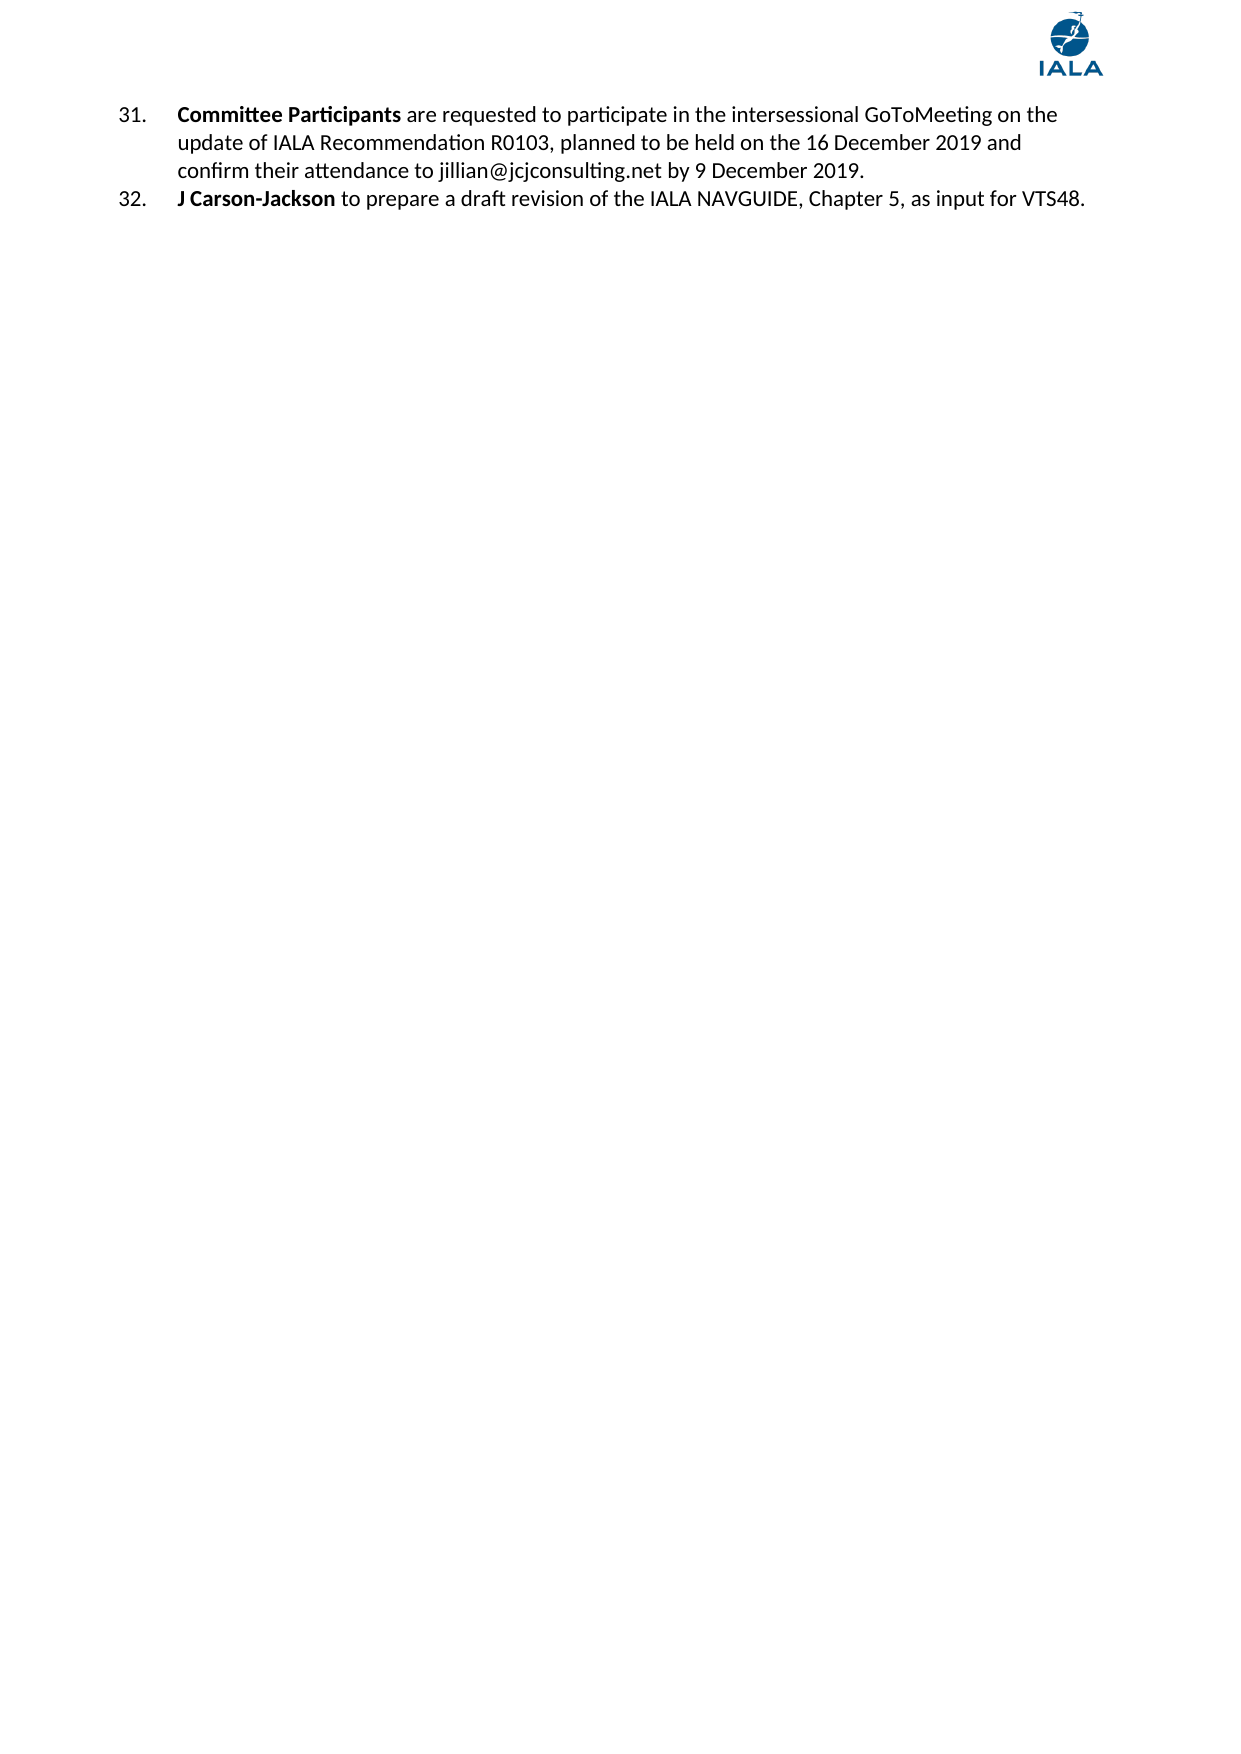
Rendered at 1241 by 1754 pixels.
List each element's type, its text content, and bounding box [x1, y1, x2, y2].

list J Carson-Jackson to prepare a draft revision of the IALA NAVGUIDE, Chapter 5, as input for VTS48. 23 [118, 184, 1092, 212]
list Committee Participants are requested to participate in the intersessional GoToMeeting on the update of IALA Recommendation R0103, planned to be held on the 16 December 2019 and confirm their attendance to jillian@jcjconsulting.net by 9 December 2019. 21 [118, 100, 1092, 184]
picture [1025, 4, 1114, 90]
